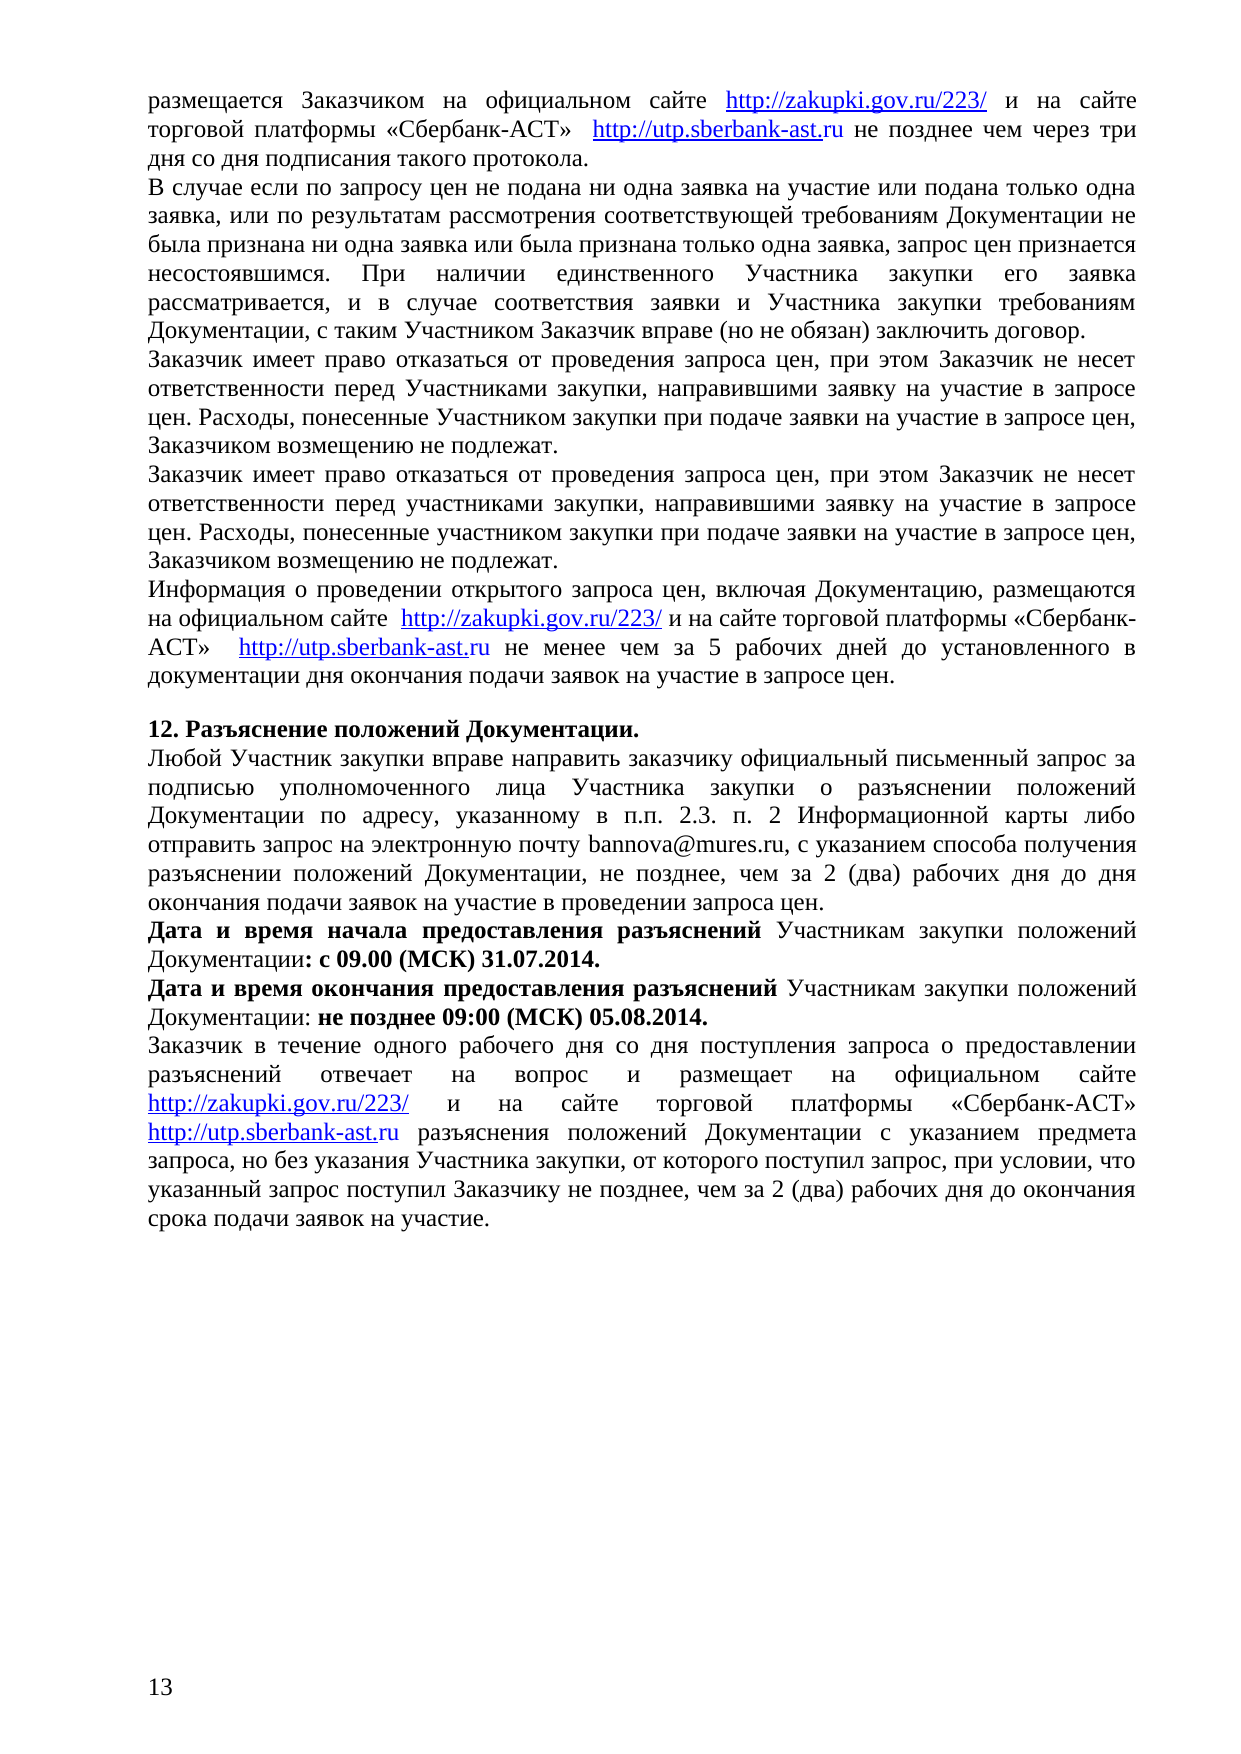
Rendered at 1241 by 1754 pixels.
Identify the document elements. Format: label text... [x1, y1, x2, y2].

text Заказчик имеет право отказаться от проведения запроса цен, при этом Заказчик не несет ответственности перед участниками закупки, направившими заявку на участие в запросе цен. Расходы, понесенные участником закупки при подаче заявки на участие в запросе цен, Заказчиком возмещению не подлежат. [148, 459, 1137, 574]
text Дата и время окончания предоставления разъяснений Участникам закупки положений Документации: не позднее 09:00 (МСК) 05.08.2014. [148, 973, 1137, 1030]
text 12. Разъяснение положений Документации. [148, 714, 1137, 743]
text Информация о проведении открытого запроса цен, включая Документацию, размещаются на официальном сайте http://zakupki.gov.ru/223/ и на сайте торговой платформы «Сбербанк-АСТ» http://utp.sberbank-ast.ru не менее чем за 5 рабочих дней до установленного в документации дня окончания подачи заявок на участие в запросе цен. [148, 574, 1137, 689]
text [148, 85, 1137, 172]
text Любой Участник закупки вправе направить заказчику официальный письменный запрос за подписью уполномоченного лица Участника закупки о разъяснении положений Документации по адресу, указанному в п.п. 2.3. п. 2 Информационной карты либо отправить запрос на электронную почту bannova@mures.ru, с указанием способа получения разъяснении положений Документации, не позднее, чем за 2 (два) рабочих дня до дня окончания подачи заявок на участие в проведении запроса цен. [148, 743, 1137, 915]
text Дата и время начала предоставления разъяснений Участникам закупки положений Документации: с 09.00 (МСК) 31.07.2014. [148, 915, 1137, 973]
text В случае если по запросу цен не подана ни одна заявка на участие или подана только одна заявка, или по результатам рассмотрения соответствующей требованиям Документации не была признана ни одна заявка или была признана только одна заявка, запрос цен признается несостоявшимся. При наличии единственного Участника закупки его заявка рассматривается, и в случае соответствия заявки и Участника закупки требованиям Документации, с таким Участником Заказчик вправе (но не обязан) заключить договор. [148, 172, 1137, 344]
text Заказчик имеет право отказаться от проведения запроса цен, при этом Заказчик не несет ответственности перед Участниками закупки, направившими заявку на участие в запросе цен. Расходы, понесенные Участником закупки при подаче заявки на участие в запросе цен, Заказчиком возмещению не подлежат. [148, 344, 1137, 459]
text Заказчик в течение одного рабочего дня со дня поступления запроса о предоставлении разъяснений отвечает на вопрос и размещает на официальном сайте http://zakupki.gov.ru/223/ и на сайте торговой платформы «Сбербанк-АСТ» http://utp.sberbank-ast.ru разъяснения положений Документации с указанием предмета запроса, но без указания Участника закупки, от которого поступил запрос, при условии, что указанный запрос поступил Заказчику не позднее, чем за 2 (два) рабочих дня до окончания срока подачи заявок на участие. [148, 1030, 1137, 1232]
